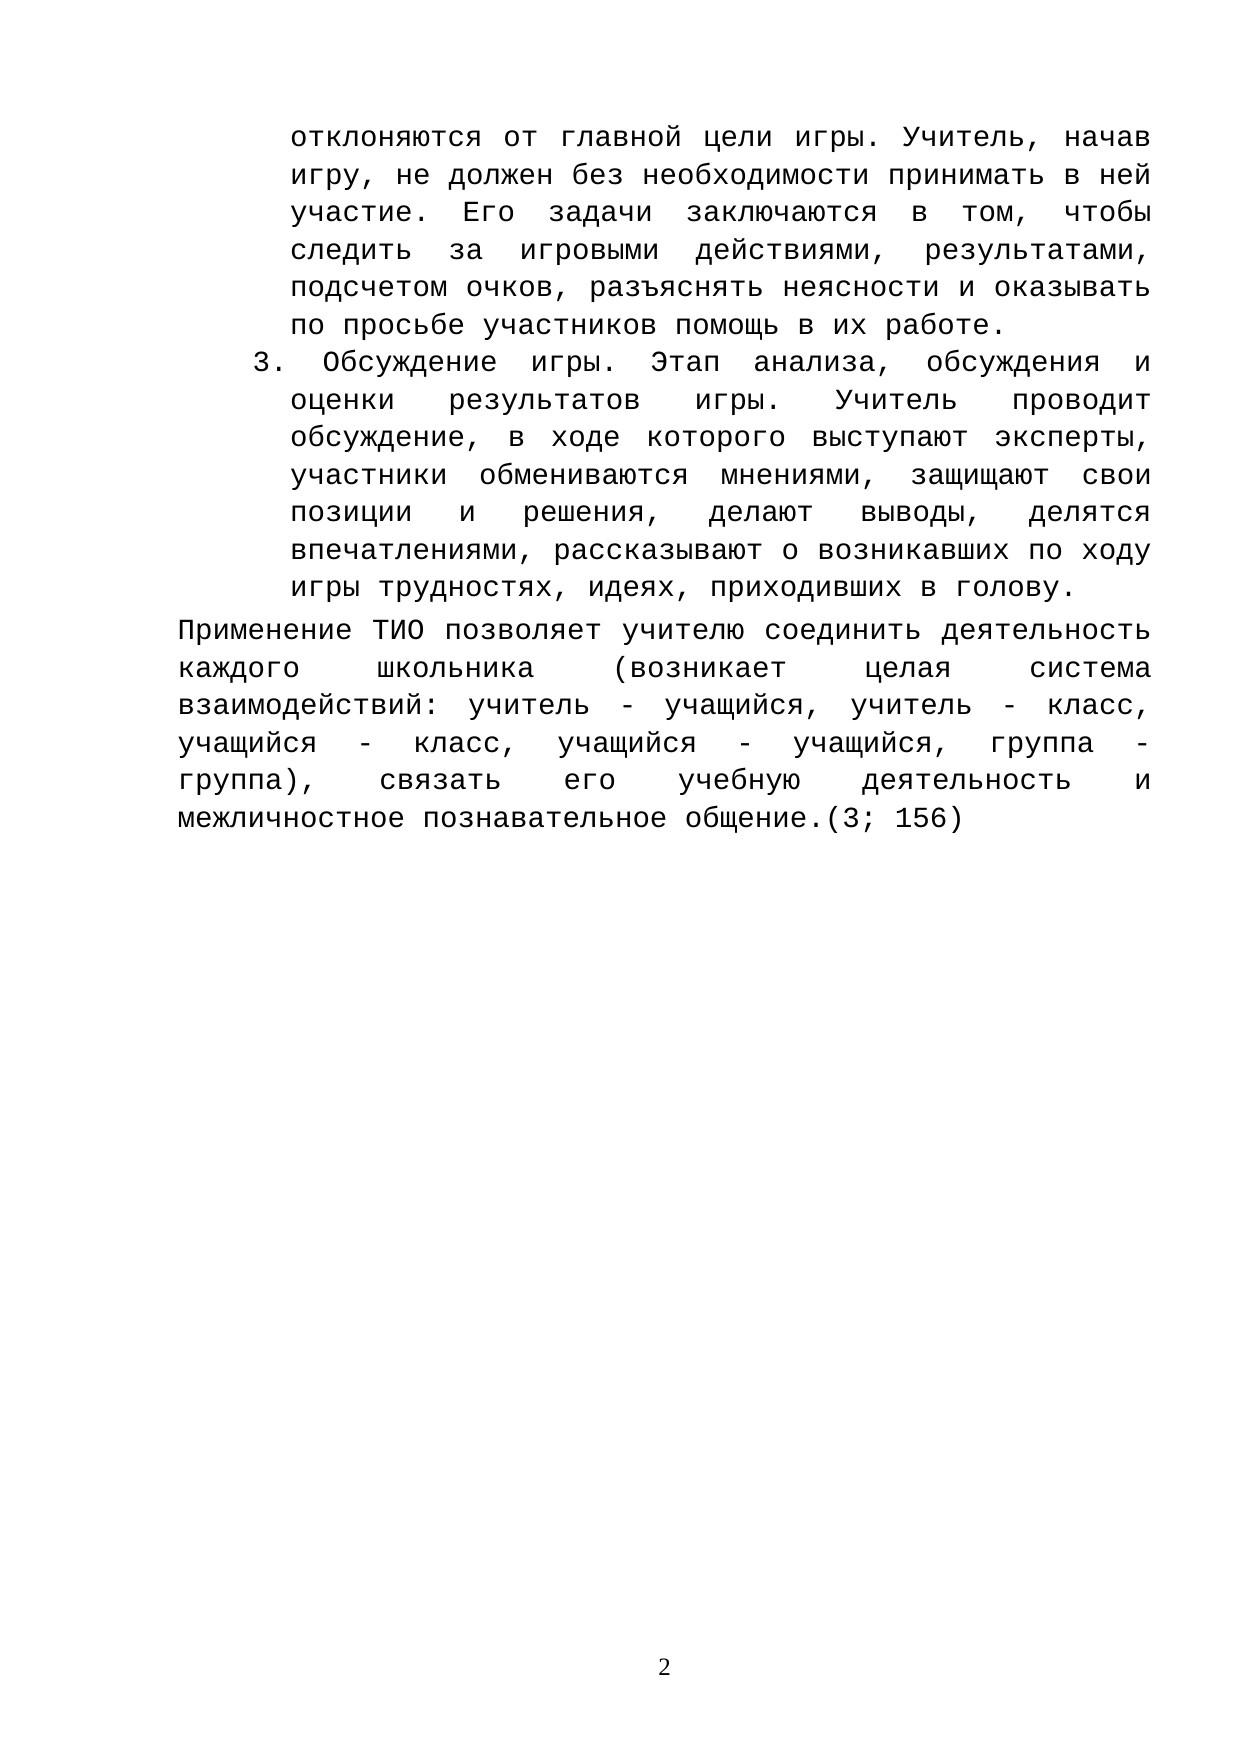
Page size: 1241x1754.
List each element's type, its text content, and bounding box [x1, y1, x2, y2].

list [252, 118, 1152, 343]
text Применение ТИО позволяет учителю соединить деятельность каждого школьника (возникает целая система взаимодействий: учитель - учащийся, учитель - класс, учащийся - класс, учащийся - учащийся, группа - группа), связать его учебную деятельность и межличностное познавательное общение.(3; 156) [177, 611, 1152, 836]
list Обсуждение игры. Этап анализа, обсуждения и оценки результатов игры. Учитель проводит обсуждение, в ходе которого выступают эксперты, участники обмениваются мнениями, защищают свои позиции и решения, делают выводы, делятся впечатлениями, рассказывают о возникавших по ходу игры трудностях, идеях, приходивших в голову. [252, 343, 1152, 606]
